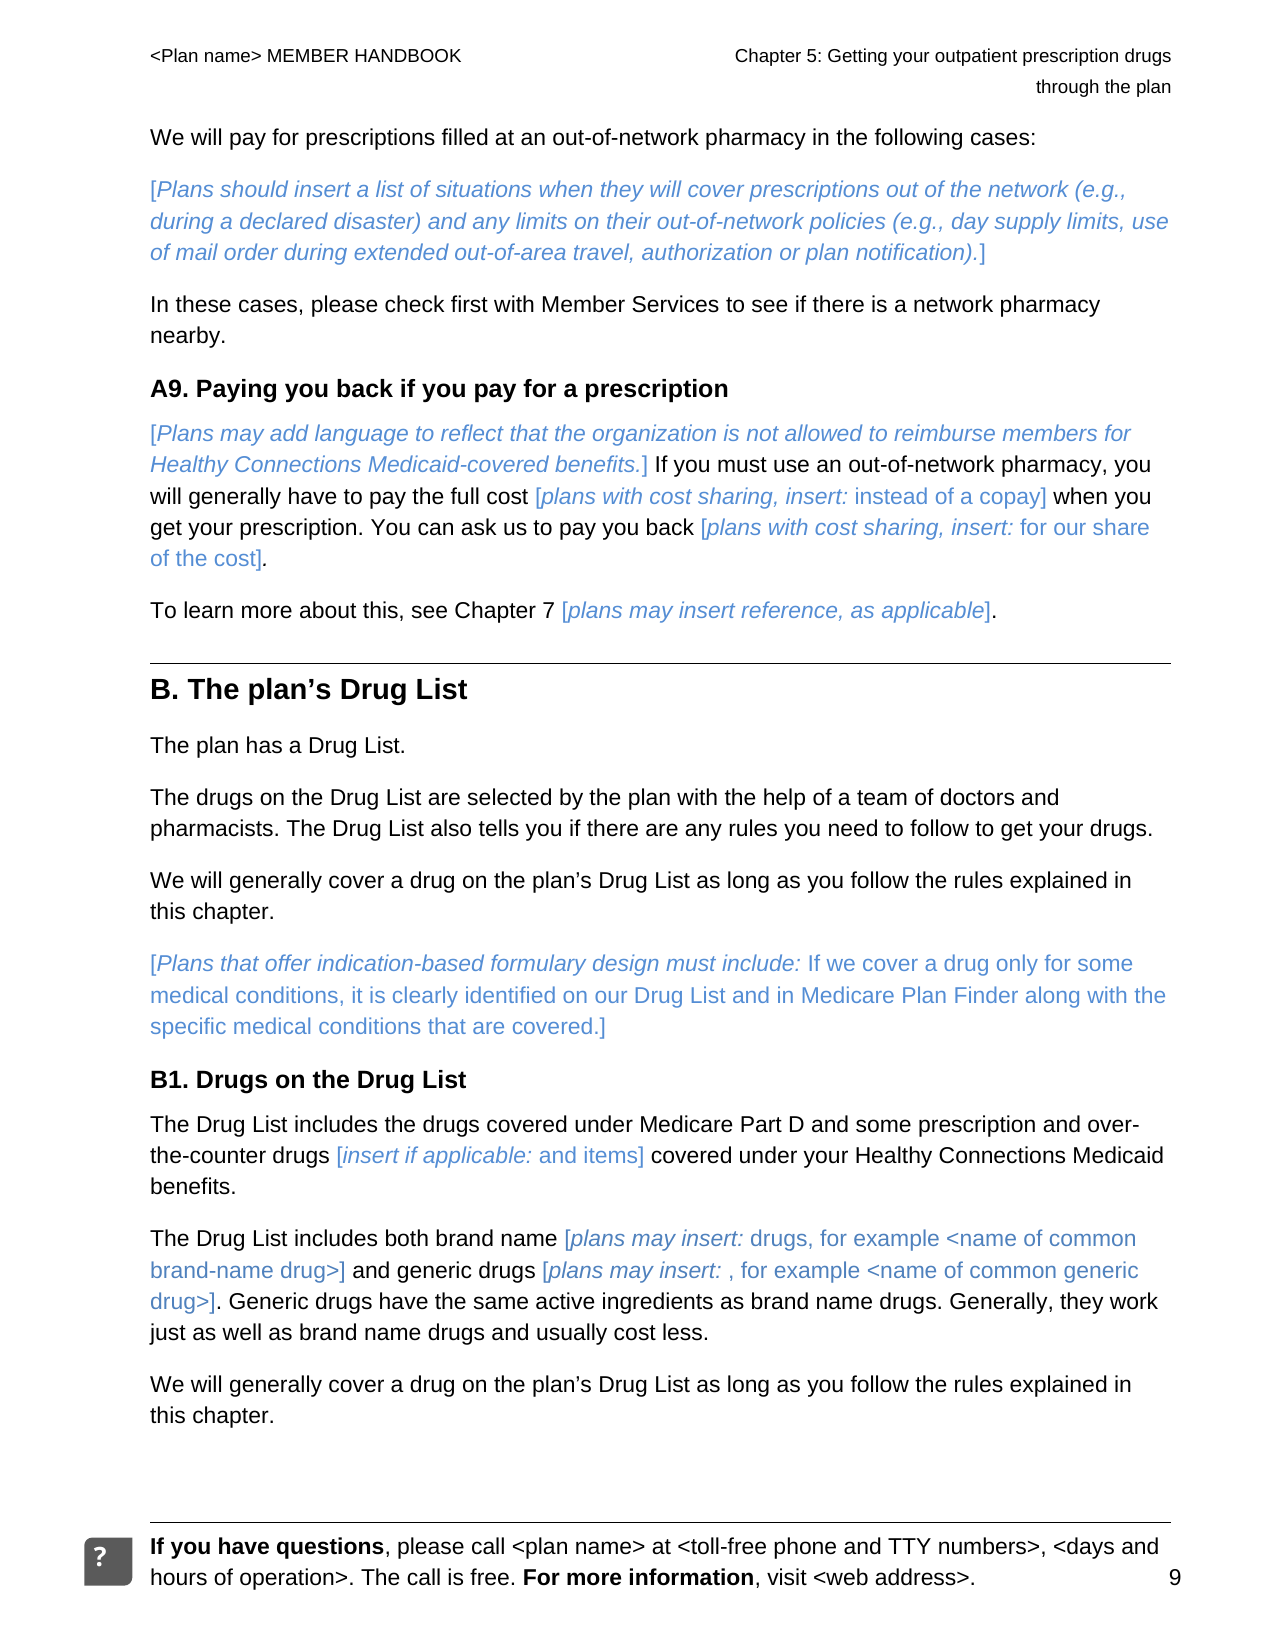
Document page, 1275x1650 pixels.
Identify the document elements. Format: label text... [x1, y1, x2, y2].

text We will generally cover a drug on the plan’s Drug List as long as you follow the rules explained in this chapter. [150, 1368, 1171, 1430]
subtitle B1. Drugs on the Drug List [150, 1061, 1096, 1095]
text The Drug List includes the drugs covered under Medicare Part D and some prescription and over-the-counter drugs [insert if applicable: and items] covered under your Healthy Connections Medicaid benefits. [150, 1107, 1171, 1201]
list [Plans should insert a list of situations when they will cover prescriptions out of the network (e.g., during a declared disaster) and any limits on their out-of-network policies (e.g., day supply limits, use of mail order during extended out-of-area travel, authorization or plan notification).] [150, 173, 1171, 267]
text [Plans that offer indication-based formulary design must include: If we cover a drug only for some medical conditions, it is clearly identified on our Drug List and in Medicare Plan Finder along with the specific medical conditions that are covered.] [150, 947, 1171, 1041]
text To learn more about this, see Chapter 7 [plans may insert reference, as applicable]. [150, 594, 1171, 625]
text The drugs on the Drug List are selected by the plan with the help of a team of doctors and pharmacists. The Drug List also tells you if there are any rules you need to follow to get your drugs. [150, 780, 1171, 843]
subtitle A9. Paying you back if you pay for a prescription [150, 371, 1096, 404]
text We will pay for prescriptions filled at an out-of-network pharmacy in the following cases: [150, 121, 1171, 152]
text The Drug List includes both brand name [plans may insert: drugs, for example <name of common brand-name drug>] and generic drugs [plans may insert: , for example <name of common generic drug>]. Generic drugs have the same active ingredients as brand name drugs. Generally, they work just as well as brand name drugs and usually cost less. [150, 1222, 1171, 1347]
subtitle The plan’s Drug List [150, 664, 1171, 707]
text [Plans may add language to reflect that the organization is not allowed to reimburse members for Healthy Connections Medicaid-covered benefits.] If you must use an out-of-network pharmacy, you will generally have to pay the full cost [plans with cost sharing, insert: instead of a copay] when you get your prescription. You can ask us to pay you back [plans with cost sharing, insert: for our share of the cost]. [150, 417, 1171, 573]
text In these cases, please check first with Member Services to see if there is a network pharmacy nearby. [150, 287, 1171, 350]
text We will generally cover a drug on the plan’s Drug List as long as you follow the rules explained in this chapter. [150, 863, 1171, 926]
text The plan has a Drug List. [150, 728, 1171, 759]
